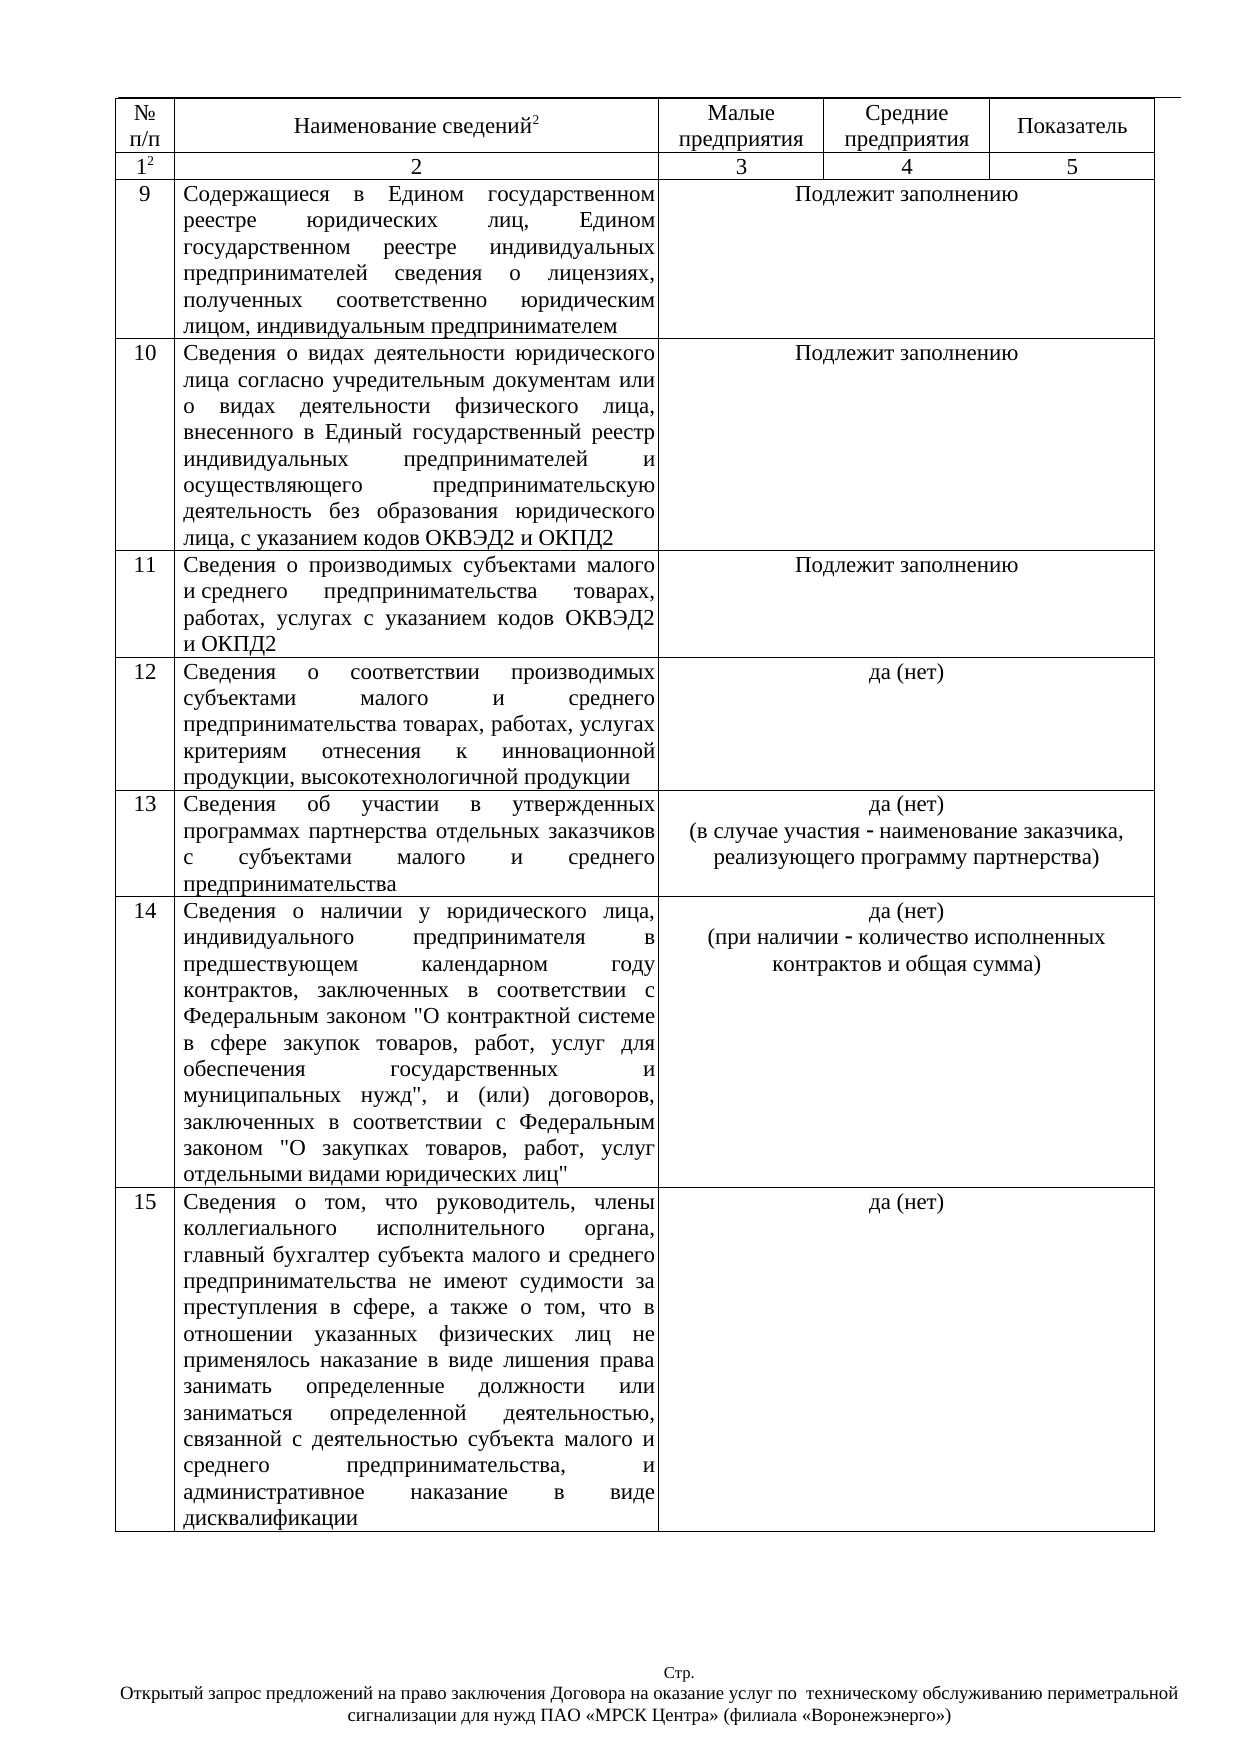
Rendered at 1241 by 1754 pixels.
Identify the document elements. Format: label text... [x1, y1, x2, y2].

table_cell 14 [116, 897, 174, 1187]
table_cell 4 [824, 153, 989, 179]
table_cell Сведения о соответствии производимых субъектами малого и среднего предпринимательства товарах, работах, услугах критериям отнесения к инновационной продукции, высокотехнологичной продукции [175, 658, 658, 789]
table_cell 2 [175, 153, 658, 179]
table_cell 12 [116, 153, 174, 179]
table_cell Сведения о том, что руководитель, члены коллегиального исполнительного органа, главный бухгалтер субъекта малого и среднего предпринимательства не имеют судимости за преступления в сфере, а также о том, что в отношении указанных физических лиц не применялось наказание в виде лишения права занимать определенные должности или заниматься определенной деятельностью, связанной с деятельностью субъекта малого и среднего предпринимательства, и административное наказание в виде дисквалификации [175, 1188, 658, 1531]
table_cell Подлежит заполнению [659, 551, 1154, 657]
table_cell да (нет) (в случае участия наименование заказчика, реализующего программу партнерства) [659, 791, 1154, 896]
table_header Показатель [990, 99, 1154, 152]
table_header Наименование сведений2 [175, 99, 658, 152]
table_header Средние предприятия [824, 99, 989, 152]
table_cell Сведения о наличии у юридического лица, индивидуального предпринимателя в предшествующем календарном году контрактов, заключенных в соответствии с Федеральным законом "О контрактной системе в сфере закупок товаров, работ, услуг для обеспечения государственных и муниципальных нужд", и (или) договоров, заключенных в соответствии с Федеральным законом "О закупках товаров, работ, услуг отдельными видами юридических лиц" [175, 897, 658, 1187]
table_cell 5 [990, 153, 1154, 179]
table_cell да (нет) [659, 1188, 1154, 1531]
table_cell Содержащиеся в Едином государственном реестре юридических лиц, Едином государственном реестре индивидуальных предпринимателей сведения о лицензиях, полученных соответственно юридическим лицом, индивидуальным предпринимателем [175, 180, 658, 338]
table_cell 11 [116, 551, 174, 657]
table_cell Сведения об участии в утвержденных программах партнерства отдельных заказчиков с субъектами малого и среднего предпринимательства [175, 791, 658, 896]
table_cell Подлежит заполнению [659, 180, 1154, 338]
table_cell 12 [116, 658, 174, 789]
table_header Малые предприятия [659, 99, 823, 152]
table_cell да (нет) [659, 658, 1154, 789]
table_cell 9 [116, 180, 174, 338]
table_header № п/п [116, 99, 174, 152]
table_cell Сведения о производимых субъектами малого и среднего предпринимательства товарах, работах, услугах с указанием кодов ОКВЭД2 и ОКПД2 [175, 551, 658, 657]
table_cell Сведения о видах деятельности юридического лица согласно учредительным документам или о видах деятельности физического лица, внесенного в Единый государственный реестр индивидуальных предпринимателей и осуществляющего предпринимательскую деятельность без образования юридического лица, с указанием кодов ОКВЭД2 и ОКПД2 [175, 339, 658, 550]
table_cell да (нет) (при наличии количество исполненных контрактов и общая сумма) [659, 897, 1154, 1187]
table_cell 3 [659, 153, 823, 179]
table_cell 10 [116, 339, 174, 550]
table_cell Подлежит заполнению [659, 339, 1154, 550]
table_cell 13 [116, 791, 174, 896]
table_cell 15 [116, 1188, 174, 1531]
